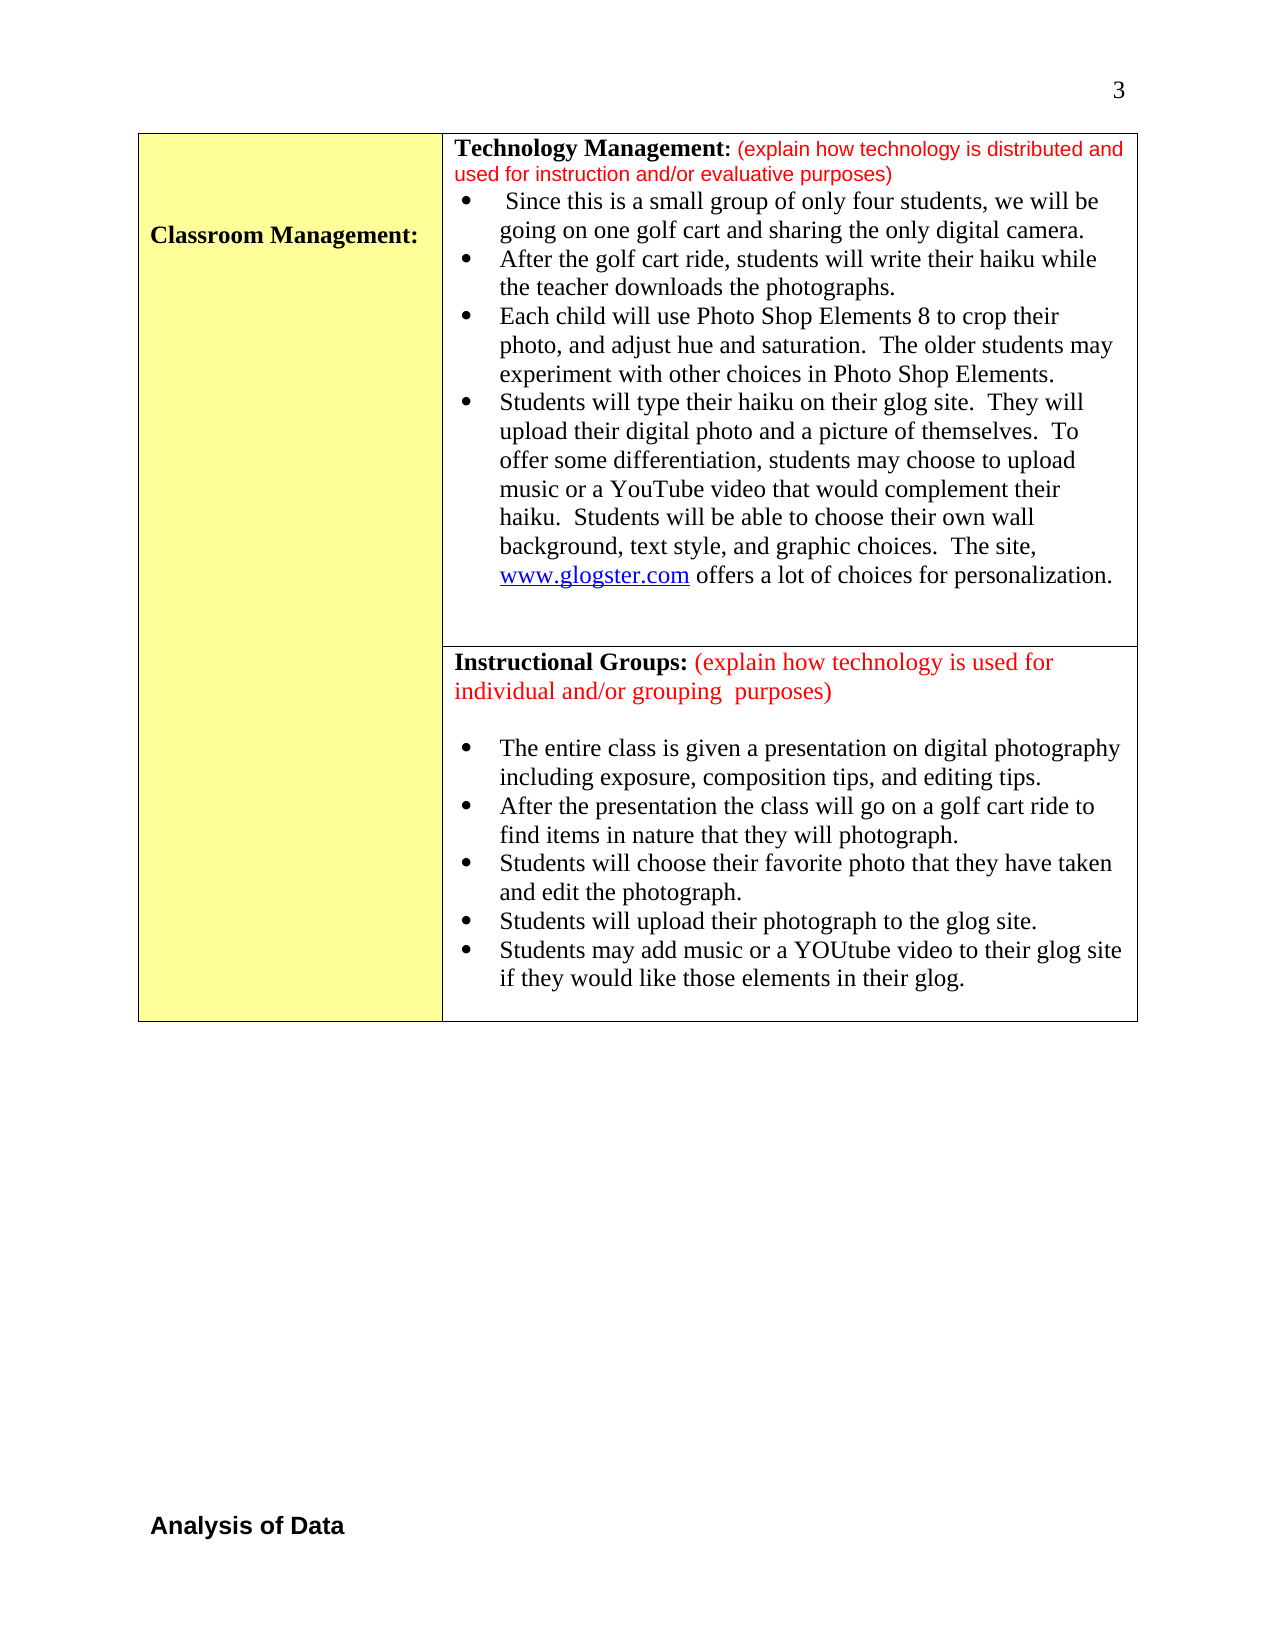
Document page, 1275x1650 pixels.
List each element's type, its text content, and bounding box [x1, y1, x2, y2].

table_cell Instructional Groups: (explain how technology is used for individual and/or grouping purposes) The entire class is given a presentation on digital photography including exposure, composition tips, and editing tips. After the presentation the class will go on a golf cart ride to find items in nature that they will photograph. Students will choose their favorite photo that they have taken and edit the photograph. Students will upload their photograph to the glog site. Students may add music or a YOUtube video to their glog site if they would like those elements in their glog. [443, 647, 1137, 1021]
table_cell Classroom Management: [139, 134, 442, 1021]
table_cell Technology Management: (explain how technology is distributed and used for instruction and/or evaluative purposes) Since this is a small group of only four students, we will be going on one golf cart and sharing the only digital camera. After the golf cart ride, students will write their haiku while the teacher downloads the photographs. Each child will use Photo Shop Elements 8 to crop their photo, and adjust hue and saturation. The older students may experiment with other choices in Photo Shop Elements. Students will type their haiku on their glog site. They will upload their digital photo and a picture of themselves. To offer some differentiation, students may choose to upload music or a YouTube video that would complement their haiku. Students will be able to choose their own wall background, text style, and graphic choices. The site, www.glogster.com offers a lot of choices for personalization. [443, 134, 1137, 646]
text Analysis of Data [150, 1511, 1125, 1539]
